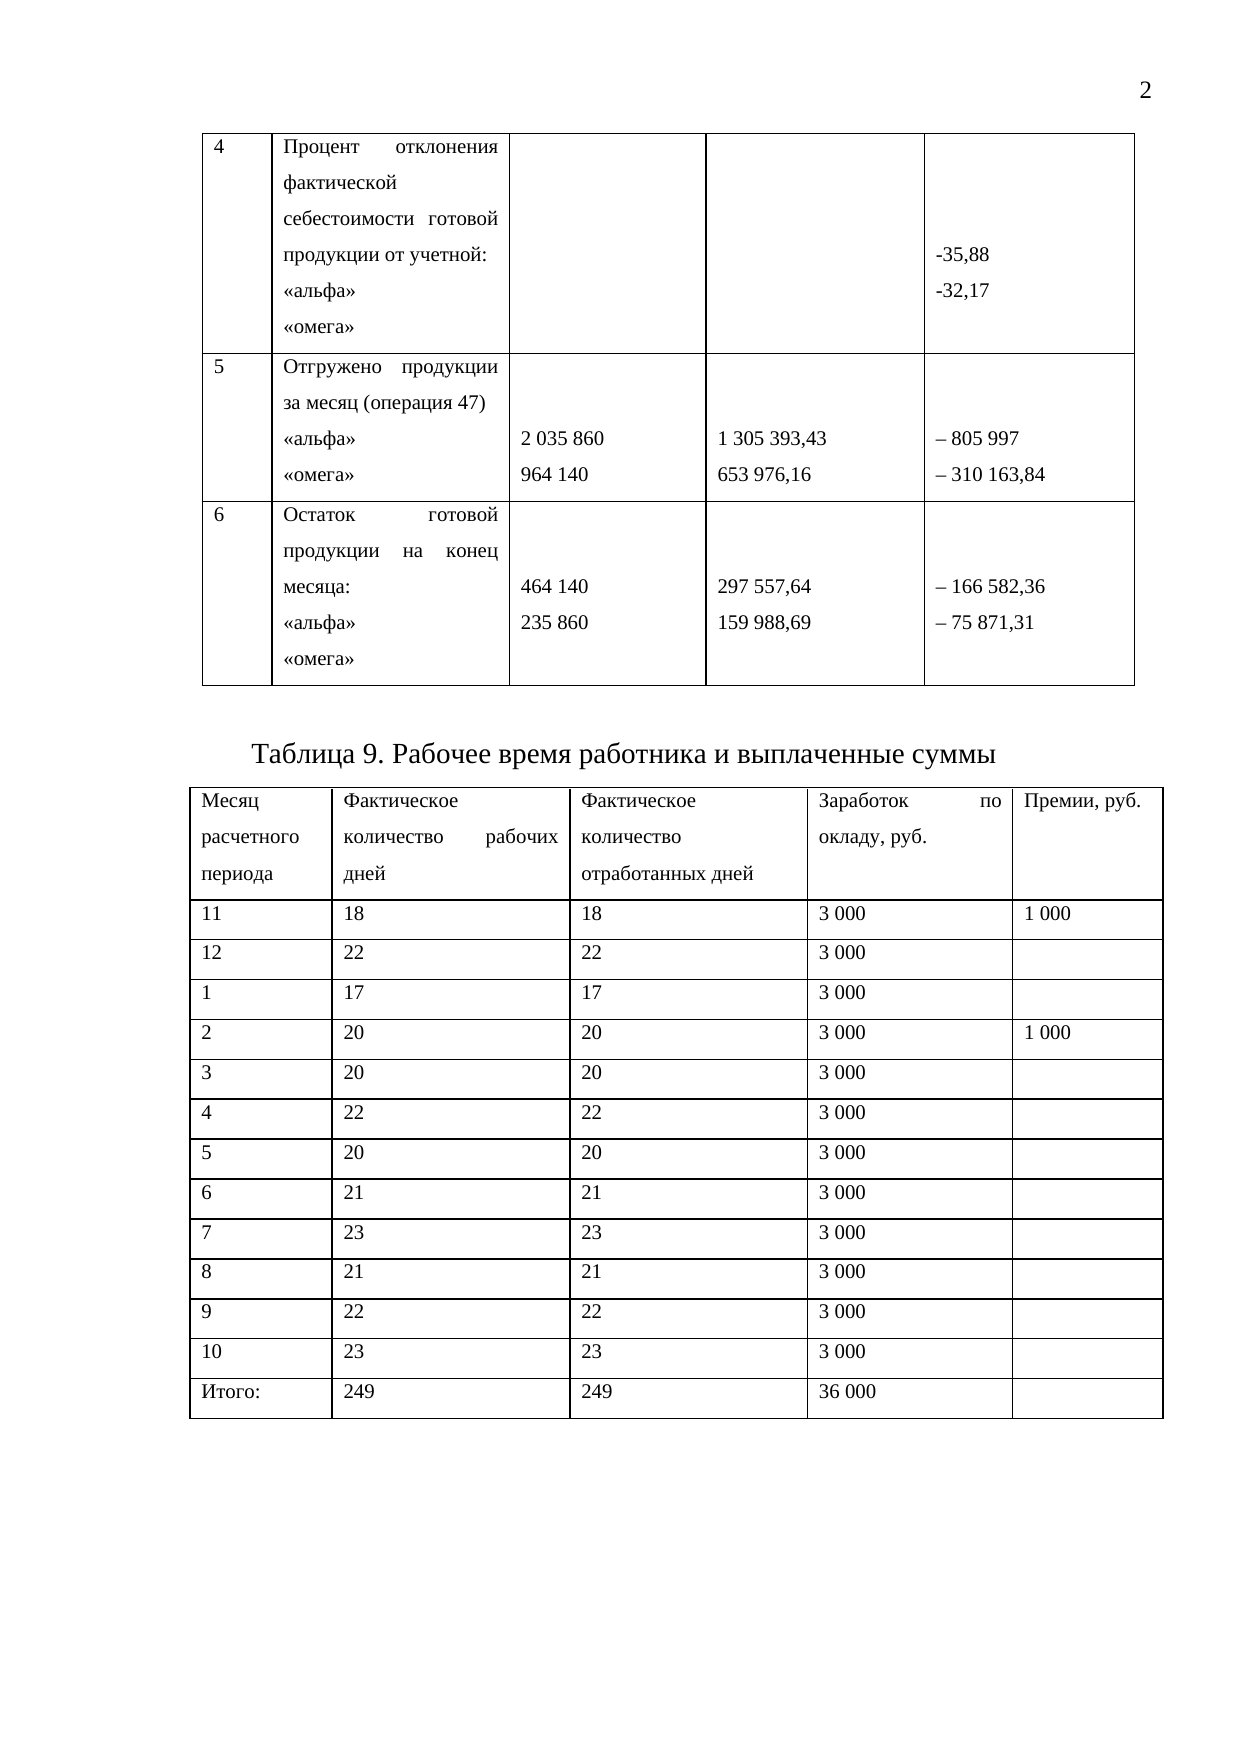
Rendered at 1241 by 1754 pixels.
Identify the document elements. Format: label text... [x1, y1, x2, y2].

table_cell [1013, 1100, 1162, 1138]
table_cell 17 [333, 980, 569, 1018]
table_cell [1013, 1220, 1162, 1258]
table_cell [1013, 1339, 1162, 1378]
table_cell 20 [571, 1060, 807, 1098]
table_cell 10 [191, 1339, 331, 1378]
table_cell [707, 134, 924, 353]
table_cell 1 000 [1013, 901, 1162, 939]
table_cell -35,88 -32,17 [925, 134, 1134, 353]
table_cell [1013, 1180, 1162, 1218]
table_cell 2 [191, 1020, 331, 1058]
table_cell 20 [571, 1140, 807, 1178]
table_cell 249 [571, 1379, 807, 1417]
table_cell 6 [191, 1180, 331, 1218]
table_cell 21 [333, 1180, 569, 1218]
table_cell 7 [191, 1220, 331, 1258]
table_cell 11 [191, 901, 331, 939]
table_cell 22 [571, 1100, 807, 1138]
table_cell 3 000 [808, 980, 1012, 1018]
table_cell 297 557,64 159 988,69 [707, 502, 924, 685]
table_cell [1013, 1140, 1162, 1178]
text Таблица 9. Рабочее время работника и выплаченные суммы [177, 737, 1152, 770]
table_cell 12 [191, 940, 331, 979]
table_cell 20 [333, 1020, 569, 1058]
table_header Фактическое количество рабочих дней [333, 788, 570, 899]
table_cell 1 000 [1013, 1020, 1162, 1058]
table_cell 3 000 [808, 1260, 1012, 1298]
table_cell 17 [571, 980, 807, 1018]
table_cell 23 [333, 1339, 569, 1378]
table_cell 3 000 [808, 1220, 1012, 1258]
table_cell [1013, 940, 1162, 979]
table_cell 22 [571, 1300, 807, 1338]
table_cell 36 000 [808, 1379, 1012, 1417]
table_cell Итого: [191, 1379, 331, 1417]
table_cell 3 000 [808, 1020, 1012, 1058]
table_header Фактическое количество отработанных дней [571, 788, 807, 899]
table_cell 3 000 [808, 1180, 1012, 1218]
table_cell 23 [571, 1220, 807, 1258]
table_cell 3 000 [808, 1140, 1012, 1178]
table_cell 18 [571, 901, 807, 939]
table_cell 20 [571, 1020, 807, 1058]
table_header Месяц расчетного периода [191, 788, 332, 899]
table_cell 1 [191, 980, 331, 1018]
table_cell [1013, 1379, 1162, 1417]
table_cell 21 [333, 1260, 569, 1298]
table_cell [1013, 1060, 1162, 1098]
table_cell Отгружено продукции за месяц (операция 47) «альфа» «омега» [273, 354, 509, 501]
table_cell 3 000 [808, 1100, 1012, 1138]
table_cell 22 [333, 1100, 569, 1138]
table_cell 23 [571, 1339, 807, 1378]
table_cell 3 000 [808, 1339, 1012, 1378]
table_header Заработок по окладу, руб. [808, 788, 1012, 899]
table_cell 20 [333, 1140, 569, 1178]
table_cell [1013, 980, 1162, 1018]
table_cell 18 [333, 901, 569, 939]
table_cell 22 [333, 1300, 569, 1338]
table_cell – 166 582,36 – 75 871,31 [925, 502, 1134, 685]
table_cell 6 [203, 502, 271, 685]
table_cell 21 [571, 1260, 807, 1298]
table_cell – 805 997 – 310 163,84 [925, 354, 1134, 501]
table_cell 464 140 235 860 [510, 502, 705, 685]
table_cell 4 [191, 1100, 331, 1138]
table_cell Процент отклонения фактической себестоимости готовой продукции от учетной: «альфа» «омега» [273, 134, 509, 353]
table_cell 3 [191, 1060, 331, 1098]
table_cell 5 [191, 1140, 331, 1178]
table_header Премии, руб. [1013, 788, 1162, 899]
table_cell 9 [191, 1300, 331, 1338]
table_cell 1 305 393,43 653 976,16 [707, 354, 924, 501]
table_cell 23 [333, 1220, 569, 1258]
table_cell [510, 134, 705, 353]
table_cell 249 [333, 1379, 569, 1417]
table_cell 3 000 [808, 1300, 1012, 1338]
table_cell [1013, 1300, 1162, 1338]
table_cell Остаток готовой продукции на конец месяца: «альфа» «омега» [273, 502, 509, 685]
table_cell 22 [571, 940, 807, 979]
table_cell 3 000 [808, 940, 1012, 979]
table_cell 20 [333, 1060, 569, 1098]
table_cell [1013, 1260, 1162, 1298]
table_cell 2 035 860 964 140 [510, 354, 705, 501]
table_cell 5 [203, 354, 271, 501]
table_cell 8 [191, 1260, 331, 1298]
table_cell 3 000 [808, 1060, 1012, 1098]
table_cell 21 [571, 1180, 807, 1218]
table_cell 3 000 [808, 901, 1012, 939]
table_cell 22 [333, 940, 569, 979]
table_cell 4 [203, 134, 271, 353]
